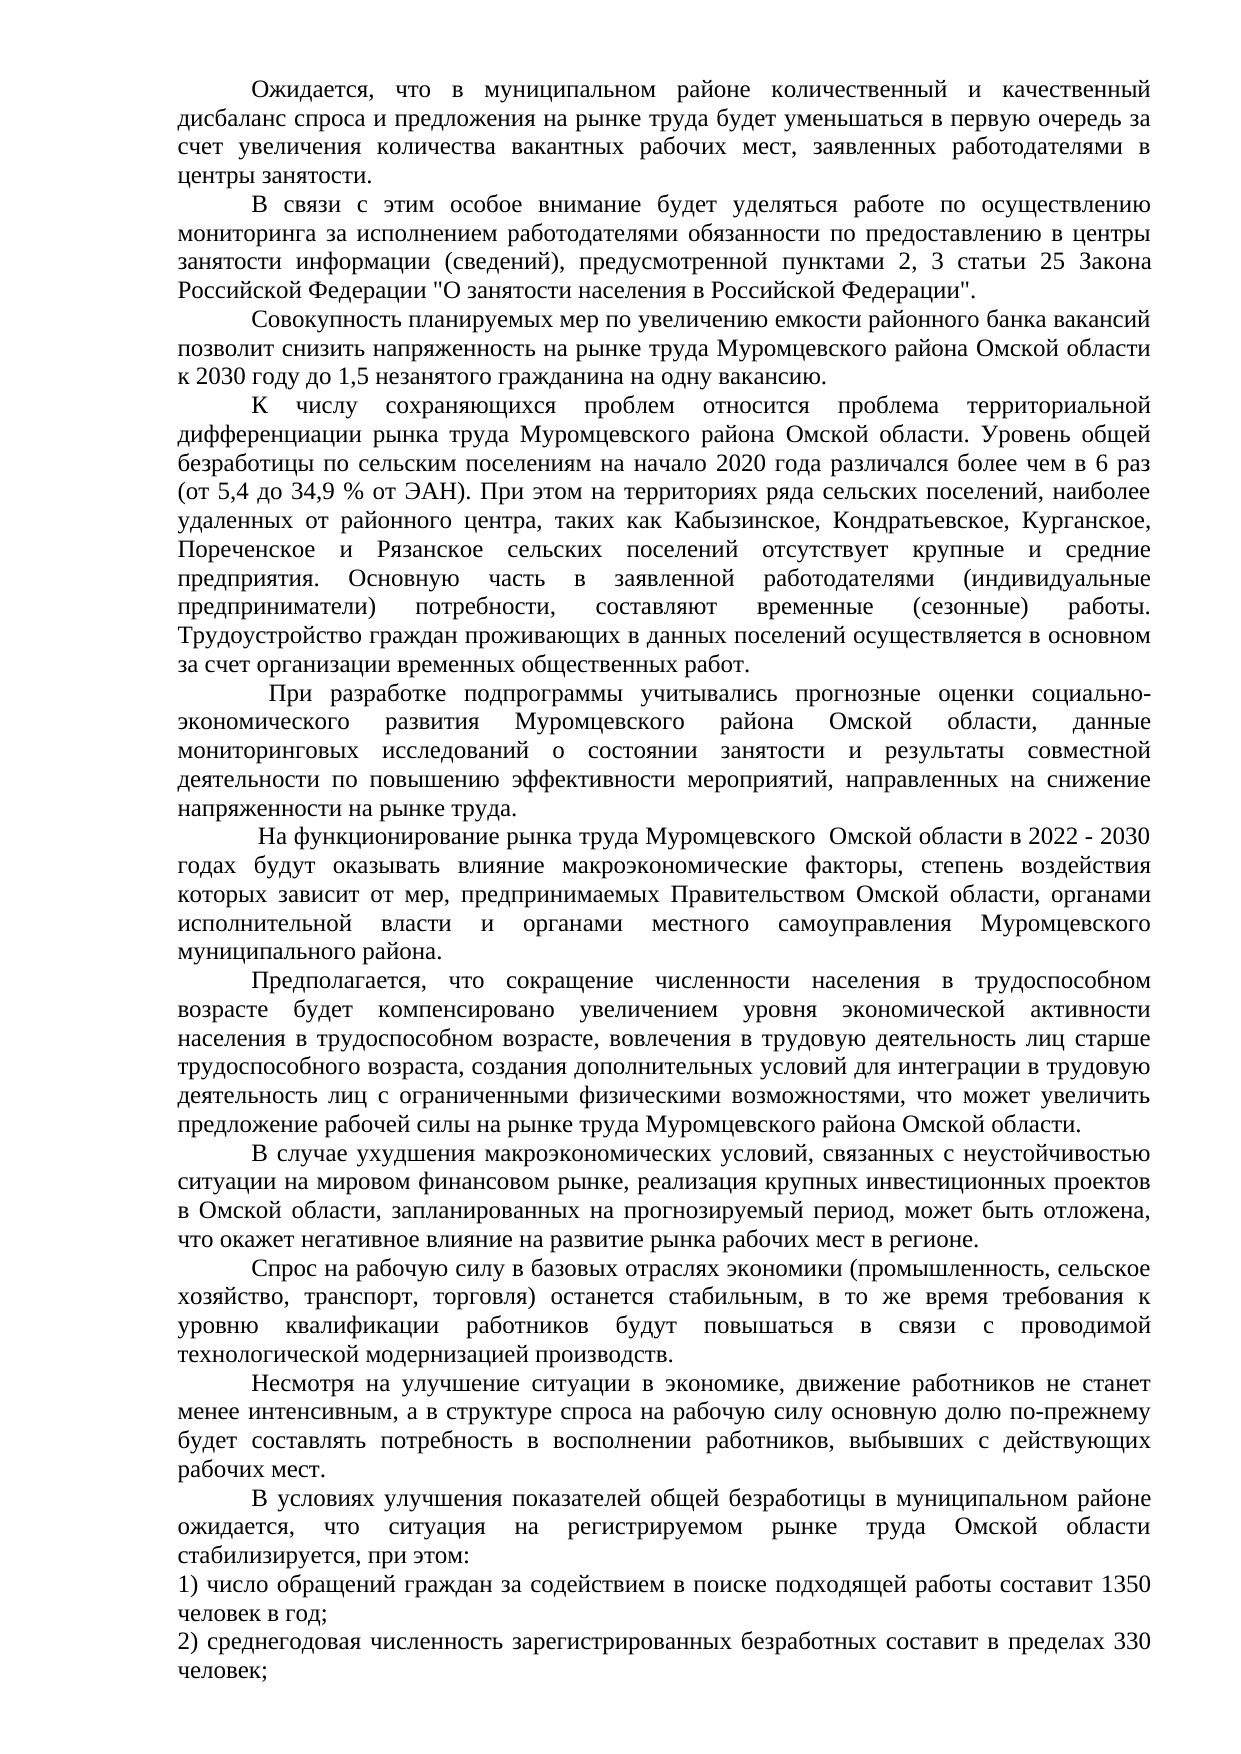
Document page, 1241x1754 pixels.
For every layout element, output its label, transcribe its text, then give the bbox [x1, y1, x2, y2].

text Совокупность планируемых мер по увеличению емкости районного банка вакансий позволит снизить напряженность на рынке труда Муромцевского района Омской области к 2030 году до 1,5 незанятого гражданина на одну вакансию. [177, 304, 1152, 390]
text На функционирование рынка труда Муромцевского Омской области в 2022 - 2030 годах будут оказывать влияние макроэкономические факторы, степень воздействия которых зависит от мер, предпринимаемых Правительством Омской области, органами исполнительной власти и органами местного самоуправления Муромцевского муниципального района. [177, 821, 1152, 965]
text В случае ухудшения макроэкономических условий, связанных с неустойчивостью ситуации на мировом финансовом рынке, реализация крупных инвестиционных проектов в Омской области, запланированных на прогнозируемый период, может быть отложена, что окажет негативное влияние на развитие рынка рабочих мест в регионе. [177, 1138, 1152, 1253]
text Несмотря на улучшение ситуации в экономике, движение работников не станет менее интенсивным, а в структуре спроса на рабочую силу основную долю по-прежнему будет составлять потребность в восполнении работников, выбывших с действующих рабочих мест. [177, 1368, 1152, 1483]
text В условиях улучшения показателей общей безработицы в муниципальном районе ожидается, что ситуация на регистрируемом рынке труда Омской области стабилизируется, при этом: [177, 1483, 1152, 1569]
text Предполагается, что сокращение численности населения в трудоспособном возрасте будет компенсировано увеличением уровня экономической активности населения в трудоспособном возрасте, вовлечения в трудовую деятельность лиц старше трудоспособного возраста, создания дополнительных условий для интеграции в трудовую деятельность лиц с ограниченными физическими возможностями, что может увеличить предложение рабочей силы на рынке труда Муромцевского района Омской области. [177, 965, 1152, 1138]
text 1) число обращений граждан за содействием в поиске подходящей работы составит 1350 человек в год; [177, 1569, 1152, 1626]
text 2) среднегодовая численность зарегистрированных безработных составит в пределах 330 человек; [177, 1626, 1152, 1684]
text При разработке подпрограммы учитывались прогнозные оценки социально-экономического развития Муромцевского района Омской области, данные мониторинговых исследований о состоянии занятости и результаты совместной деятельности по повышению эффективности мероприятий, направленных на снижение напряженности на рынке труда. [177, 678, 1152, 821]
text К числу сохраняющихся проблем относится проблема территориальной дифференциации рынка труда Муромцевского района Омской области. Уровень общей безработицы по сельским поселениям на начало 2020 года различался более чем в 6 раз (от 5,4 до 34,9 % от ЭАН). При этом на территориях ряда сельских поселений, наиболее удаленных от районного центра, таких как Кабызинское, Кондратьевское, Курганское, Пореченское и Рязанское сельских поселений отсутствует крупные и средние предприятия. Основную часть в заявленной работодателями (индивидуальные предприниматели) потребности, составляют временные (сезонные) работы. Трудоустройство граждан проживающих в данных поселений осуществляется в основном за счет организации временных общественных работ. [177, 390, 1152, 678]
text В связи с этим особое внимание будет уделяться работе по осуществлению мониторинга за исполнением работодателями обязанности по предоставлению в центры занятости информации (сведений), предусмотренной пунктами 2, 3 статьи 25 Закона Российской Федерации "О занятости населения в Российской Федерации". [177, 189, 1152, 304]
text Ожидается, что в муниципальном районе количественный и качественный дисбаланс спроса и предложения на рынке труда будет уменьшаться в первую очередь за счет увеличения количества вакантных рабочих мест, заявленных работодателями в центры занятости. [177, 74, 1152, 189]
text Спрос на рабочую силу в базовых отраслях экономики (промышленность, сельское хозяйство, транспорт, торговля) останется стабильным, в то же время требования к уровню квалификации работников будут повышаться в связи с проводимой технологической модернизацией производств. [177, 1253, 1152, 1368]
